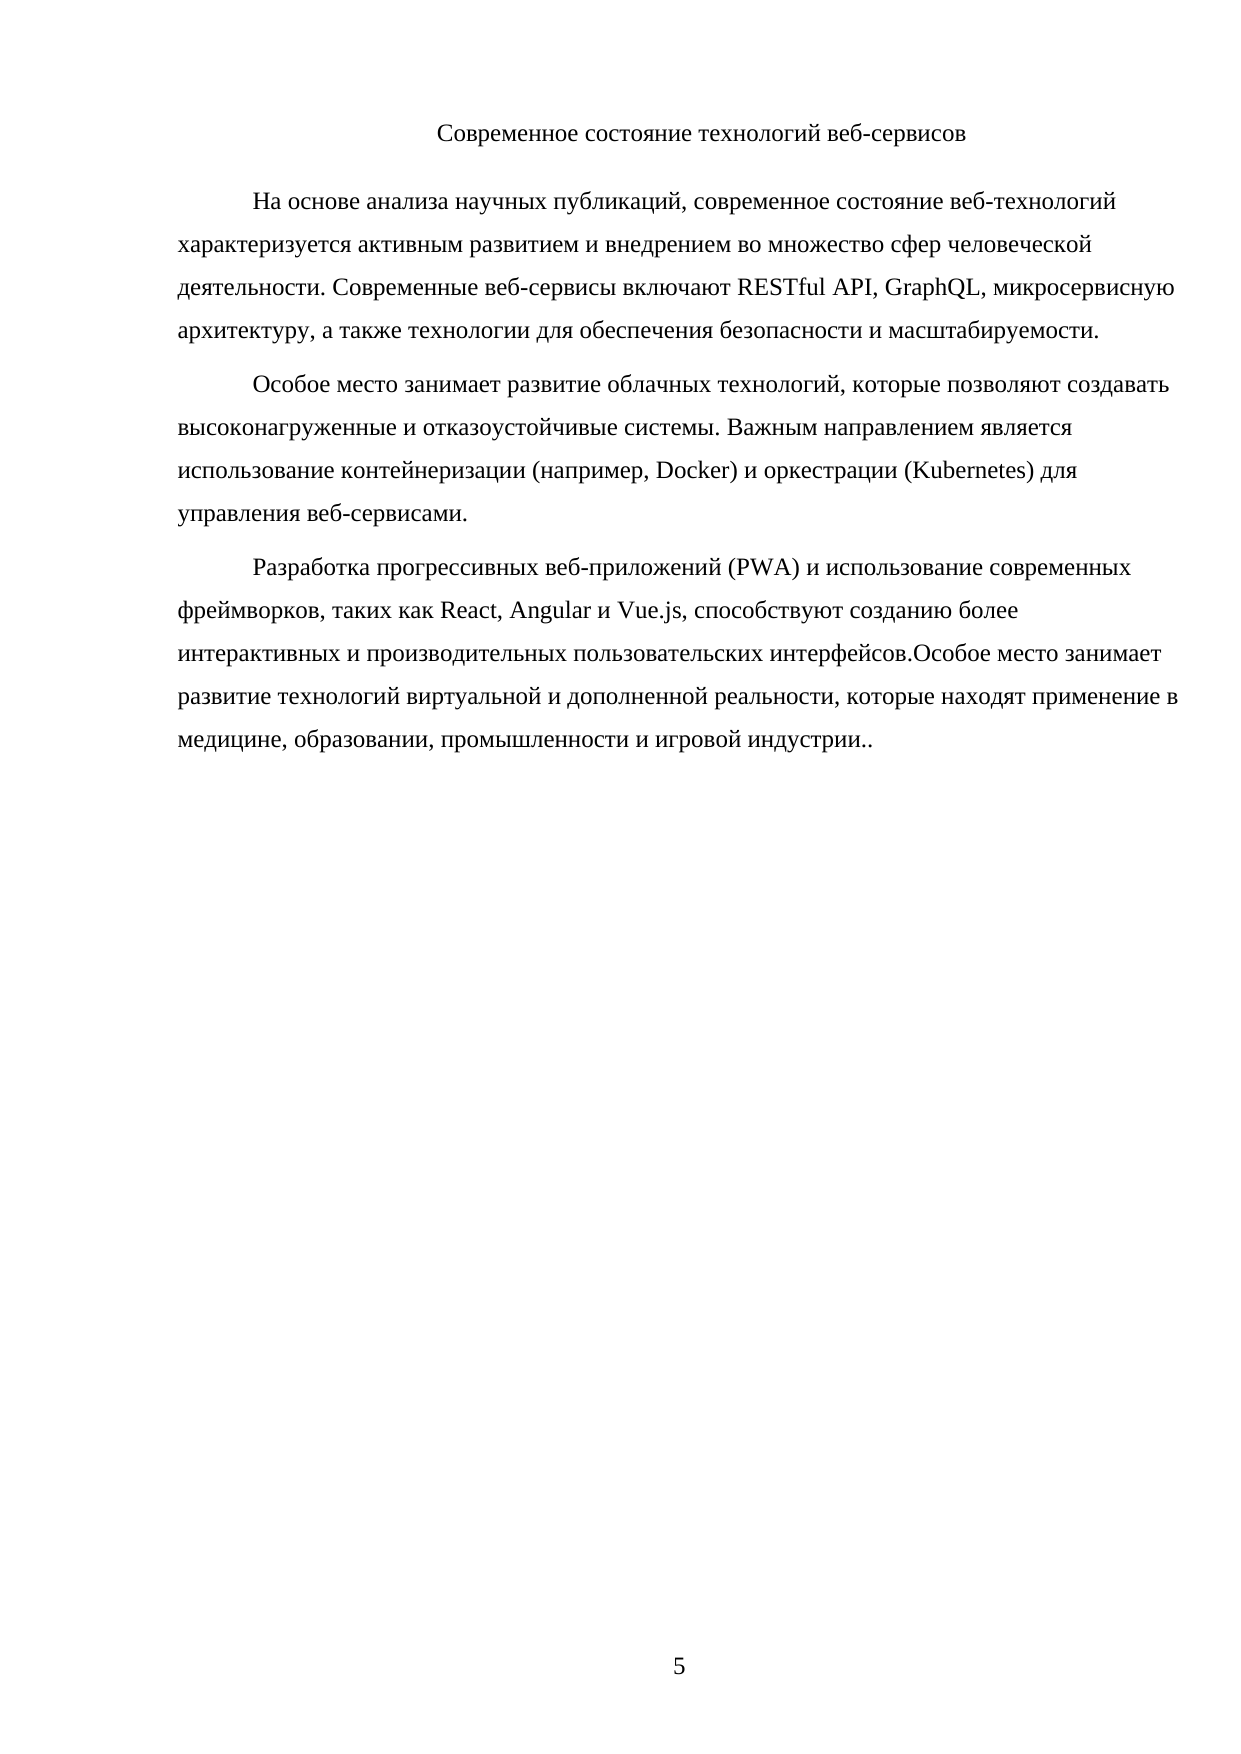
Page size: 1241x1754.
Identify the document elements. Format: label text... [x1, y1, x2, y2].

text На основе анализа научных публикаций, современное состояние веб-технологий характеризуется активным развитием и внедрением во множество сфер человеческой деятельности. Современные веб-сервисы включают RESTful API, GraphQL, микросервисную архитектуру, а также технологии для обеспечения безопасности и масштабируемости. [177, 186, 1181, 344]
text Разработка прогрессивных веб-приложений (PWA) и использование современных фреймворков, таких как React, Angular и Vue.js, способствуют созданию более интерактивных и производительных пользовательских интерфейсов.Особое место занимает развитие технологий виртуальной и дополненной реальности, которые находят применение в медицине, образовании, промышленности и игровой индустрии.. [177, 552, 1181, 753]
text Особое место занимает развитие облачных технологий, которые позволяют создавать высоконагруженные и отказоустойчивые системы. Важным направлением является использование контейнеризации (например, Docker) и оркестрации (Kubernetes) для управления веб-сервисами. [177, 369, 1181, 527]
subtitle Современное состояние технологий веб-сервисов [222, 118, 1181, 147]
